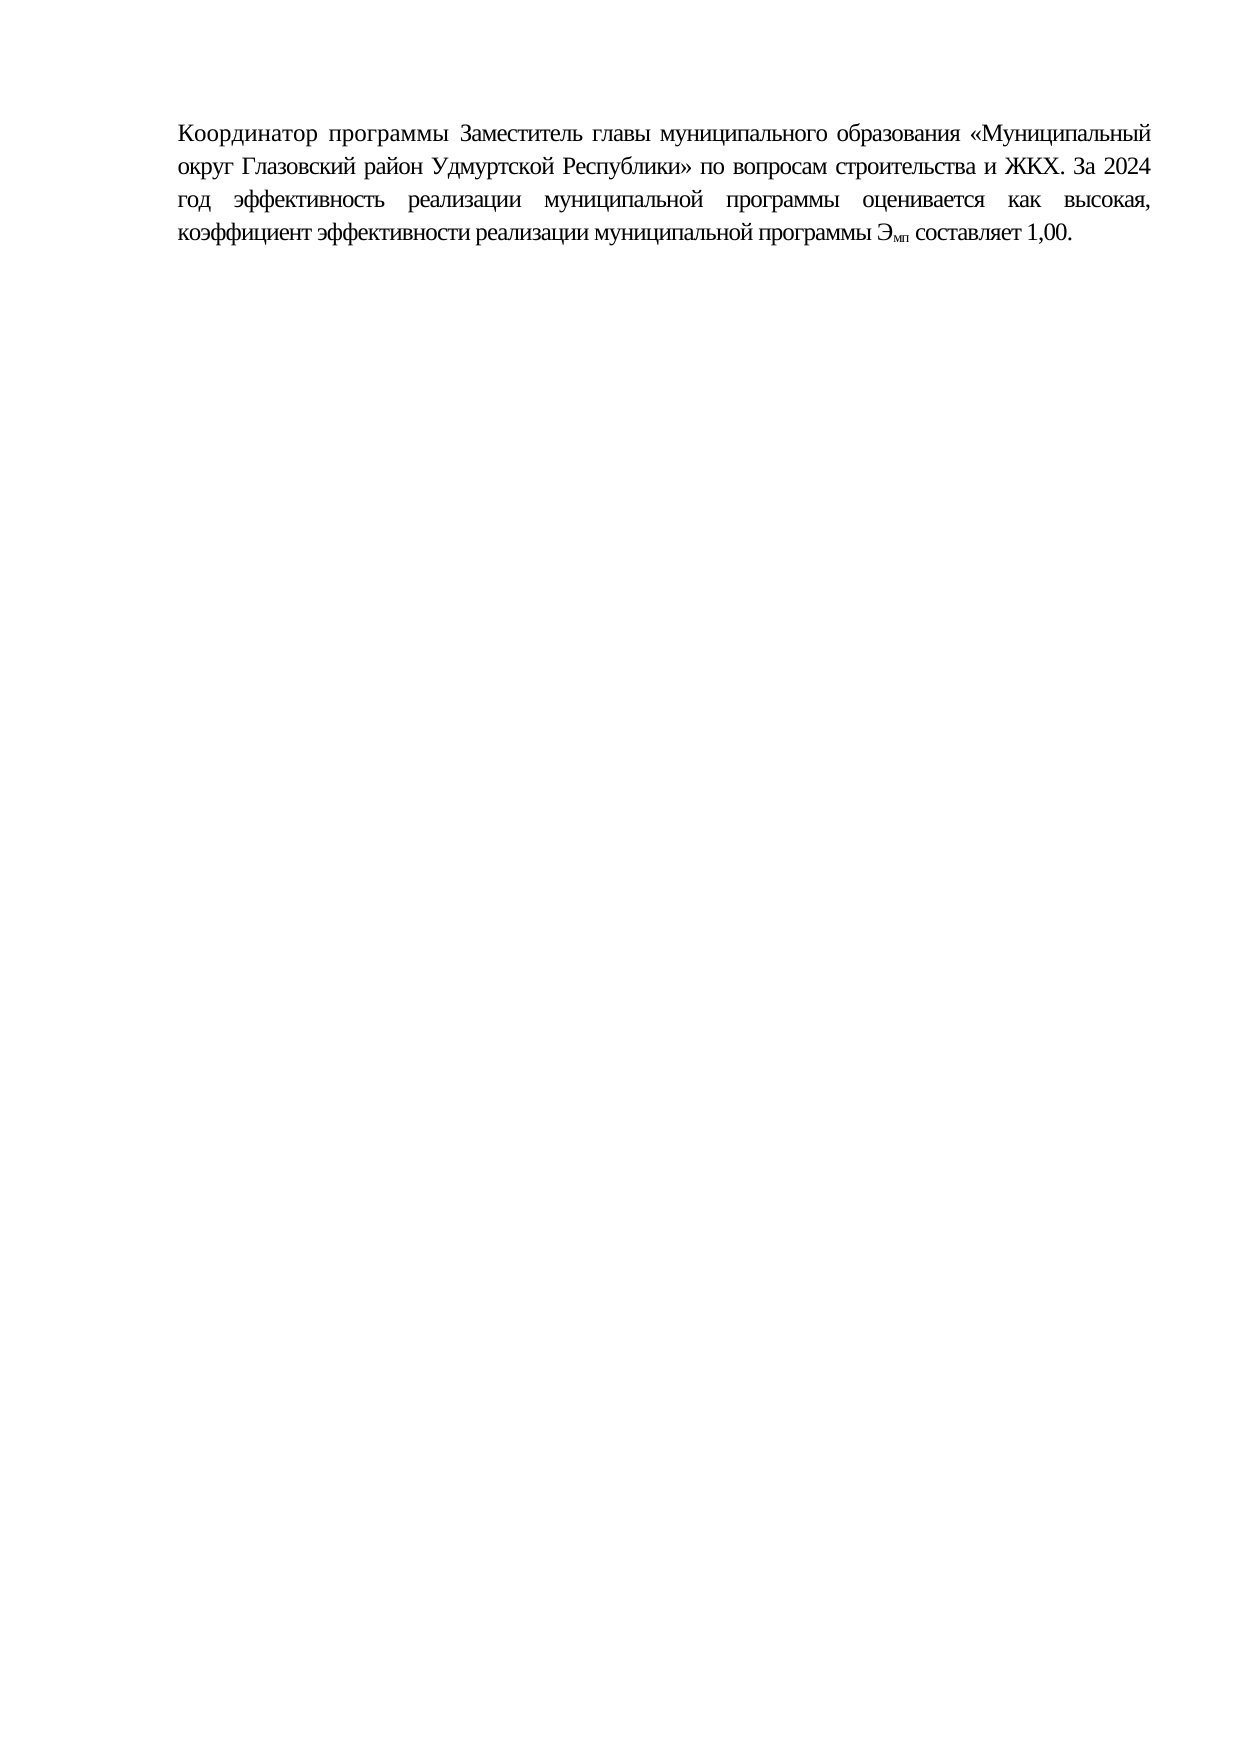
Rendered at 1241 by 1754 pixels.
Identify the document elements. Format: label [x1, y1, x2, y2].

text [177, 118, 1152, 246]
